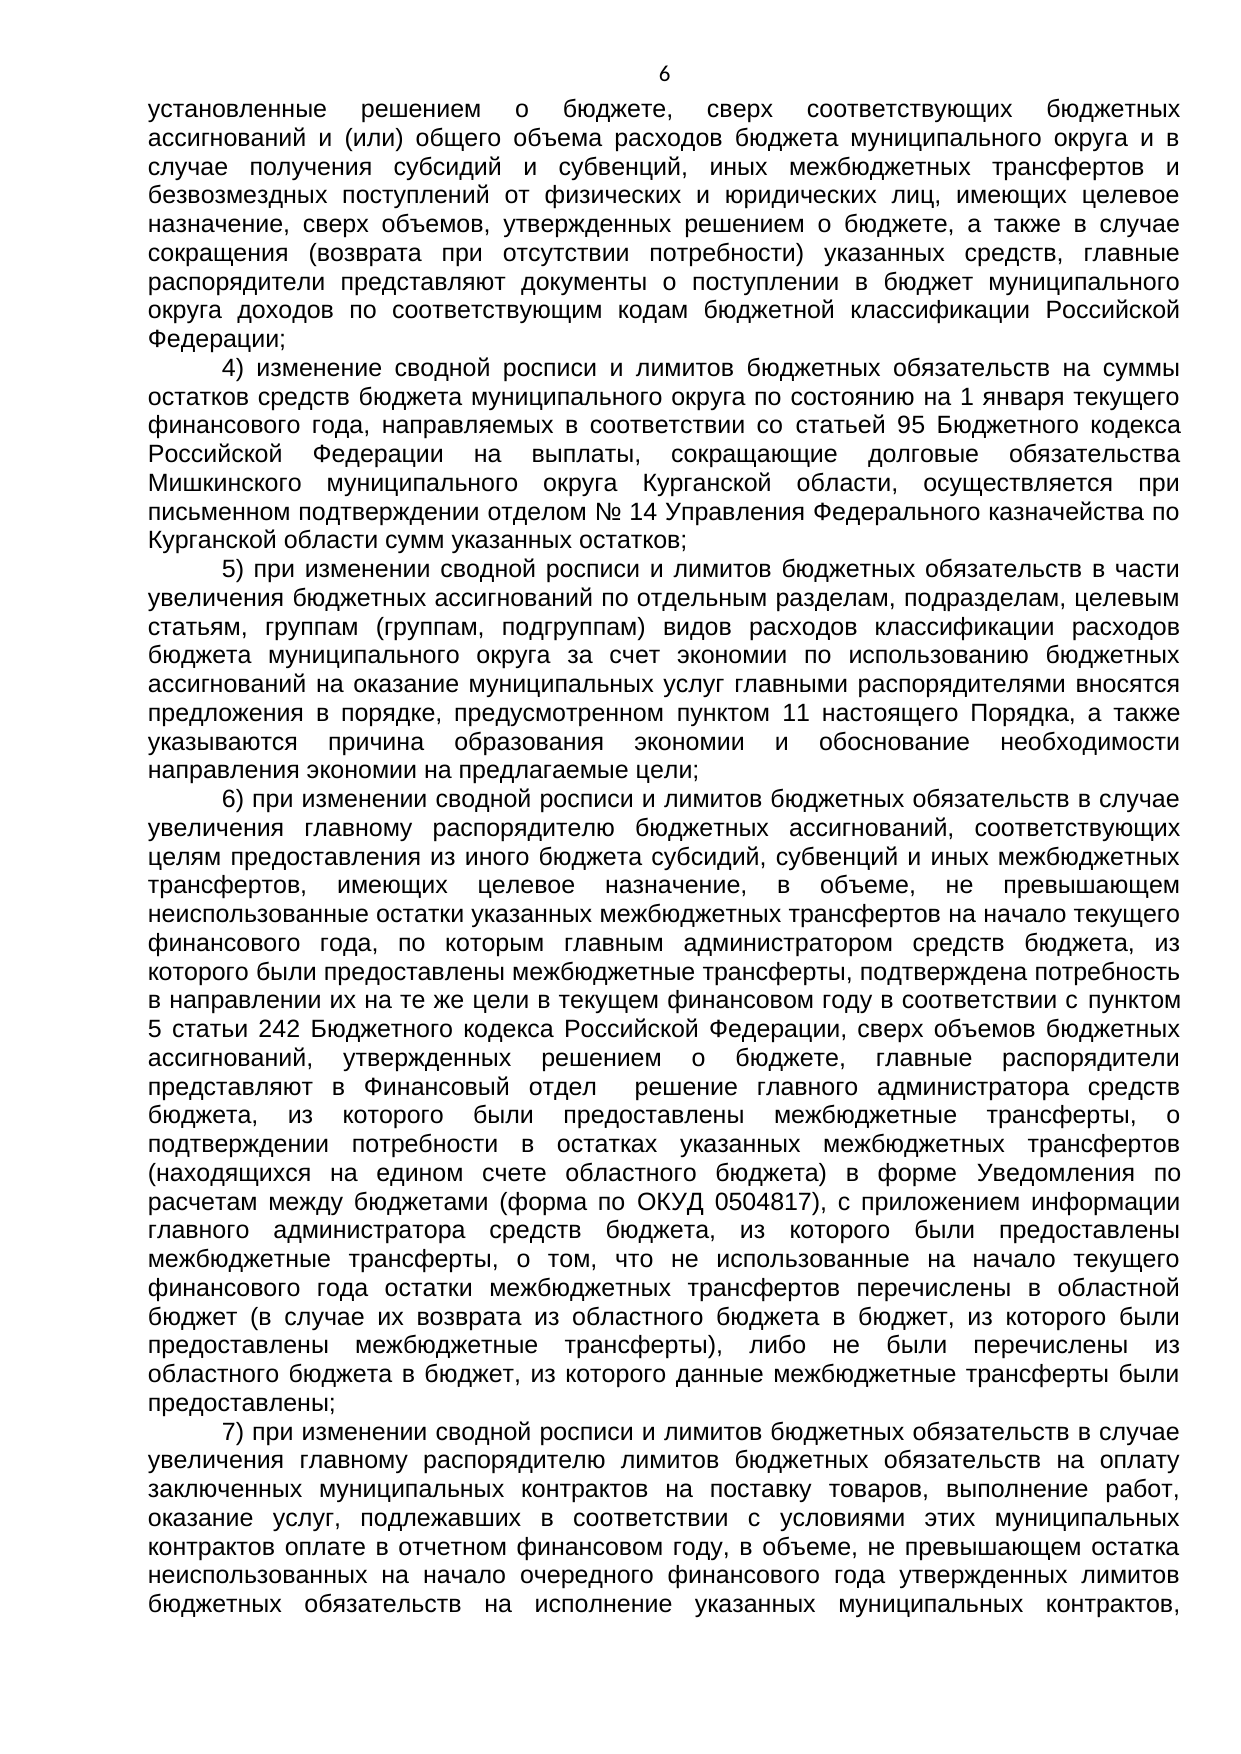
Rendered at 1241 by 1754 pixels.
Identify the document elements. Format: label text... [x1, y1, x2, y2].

text 5) при изменении сводной росписи и лимитов бюджетных обязательств в части увеличения бюджетных ассигнований по отдельным разделам, подразделам, целевым статьям, группам (группам, подгруппам) видов расходов классификации расходов бюджета муниципального округа за счет экономии по использованию бюджетных ассигнований на оказание муниципальных услуг главными распорядителями вносятся предложения в порядке, предусмотренном пунктом 11 настоящего Порядка, а также указываются причина образования экономии и обоснование необходимости направления экономии на предлагаемые цели; [148, 554, 1181, 784]
text 4) изменение сводной росписи и лимитов бюджетных обязательств на суммы остатков средств бюджета муниципального округа по состоянию на 1 января текущего финансового года, направляемых в соответствии со статьей 95 Бюджетного кодекса Российской Федерации на выплаты, сокращающие долговые обязательства Мишкинского муниципального округа Курганской области, осуществляется при письменном подтверждении отделом № 14 Управления Федерального казначейства по Курганской области сумм указанных остатков; [148, 353, 1181, 554]
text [148, 1416, 1181, 1618]
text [148, 94, 1181, 353]
text 6) при изменении сводной росписи и лимитов бюджетных обязательств в случае увеличения главному распорядителю бюджетных ассигнований, соответствующих целям предоставления из иного бюджета субсидий, субвенций и иных межбюджетных трансфертов, имеющих целевое назначение, в объеме, не превышающем неиспользованные остатки указанных межбюджетных трансфертов на начало текущего финансового года, по которым главным администратором средств бюджета, из которого были предоставлены межбюджетные трансферты, подтверждена потребность в направлении их на те же цели в текущем финансовом году в соответствии с пунктом 5 статьи 242 Бюджетного кодекса Российской Федерации, сверх объемов бюджетных ассигнований, утвержденных решением о бюджете, главные распорядители представляют в Финансовый отдел решение главного администратора средств бюджета, из которого были предоставлены межбюджетные трансферты, о подтверждении потребности в остатках указанных межбюджетных трансфертов (находящихся на едином счете областного бюджета) в форме Уведомления по расчетам между бюджетами (форма по ОКУД 0504817), с приложением информации главного администратора средств бюджета, из которого были предоставлены межбюджетные трансферты, о том, что не использованные на начало текущего финансового года остатки межбюджетных трансфертов перечислены в областной бюджет (в случае их возврата из областного бюджета в бюджет, из которого были предоставлены межбюджетные трансферты), либо не были перечислены из областного бюджета в бюджет, из которого данные межбюджетные трансферты были предоставлены; [148, 784, 1181, 1416]
